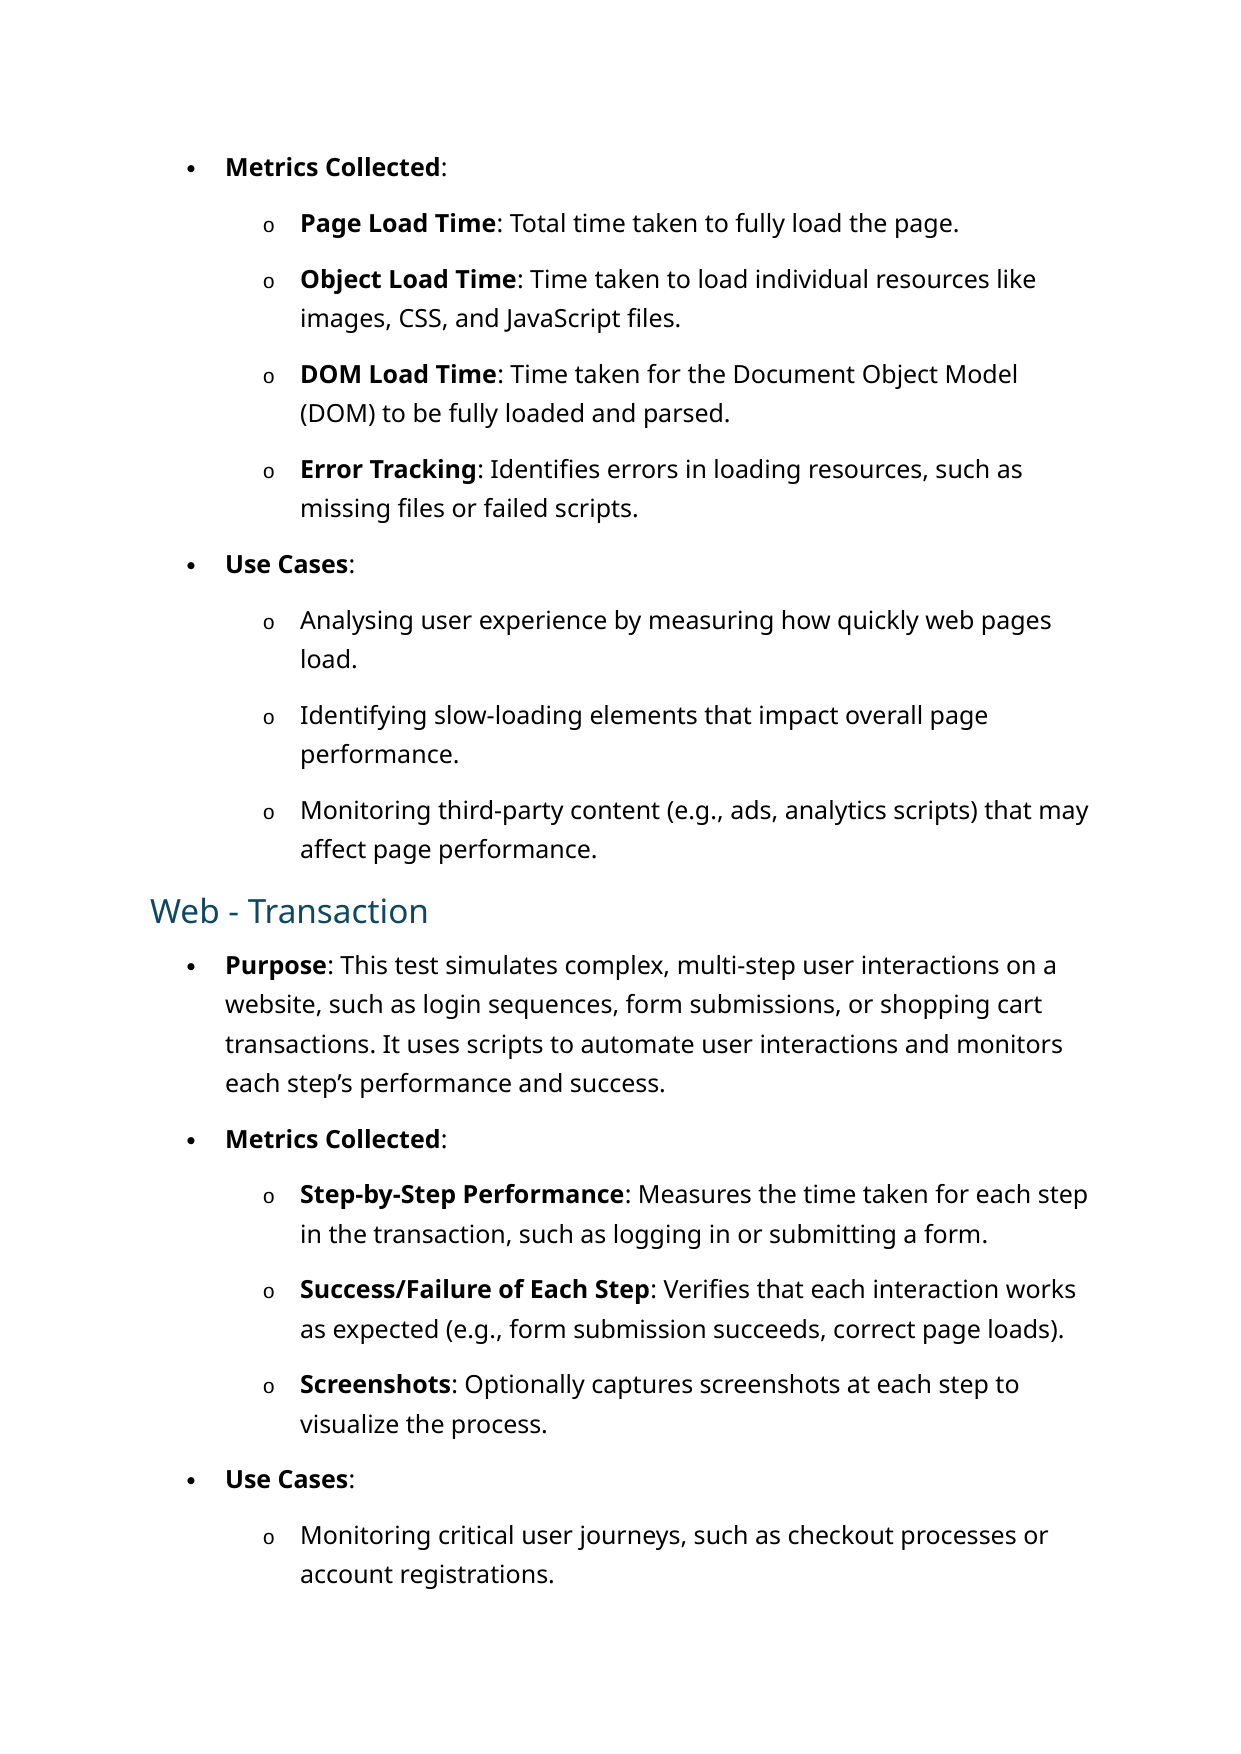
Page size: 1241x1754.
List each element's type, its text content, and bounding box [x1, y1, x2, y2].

list Purpose: This test simulates complex, multi-step user interactions on a website, such as login sequences, form submissions, or shopping cart transactions. It uses scripts to automate user interactions and monitors each step’s performance and success. [187, 948, 1090, 1099]
list Use Cases: [187, 1462, 1090, 1496]
list Screenshots: Optionally captures screenshots at each step to visualize the process. [262, 1367, 1090, 1440]
list Monitoring third-party content (e.g., ads, analytics scripts) that may affect page performance. [262, 792, 1090, 866]
list Metrics Collected: [187, 1121, 1090, 1155]
list Use Cases: [187, 547, 1090, 581]
list Monitoring critical user journeys, such as checkout processes or account registrations. [262, 1518, 1090, 1591]
list Page Load Time: Total time taken to fully load the page. [262, 206, 1090, 240]
list Analysing user experience by measuring how quickly web pages load. [262, 602, 1090, 676]
list DOM Load Time: Time taken for the Document Object Model (DOM) to be fully loaded and parsed. [262, 357, 1090, 430]
subtitle Web - Transaction [150, 887, 1090, 933]
list Error Tracking: Identifies errors in loading resources, such as missing files or failed scripts. [262, 452, 1090, 525]
list Success/Failure of Each Step: Verifies that each interaction works as expected (e.g., form submission succeeds, correct page loads). [262, 1272, 1090, 1345]
list Identifying slow-loading elements that impact overall page performance. [262, 697, 1090, 771]
list Step-by-Step Performance: Measures the time taken for each step in the transaction, such as logging in or submitting a form. [262, 1177, 1090, 1250]
list Metrics Collected: [187, 150, 1090, 184]
list Object Load Time: Time taken to load individual resources like images, CSS, and JavaScript files. [262, 262, 1090, 335]
